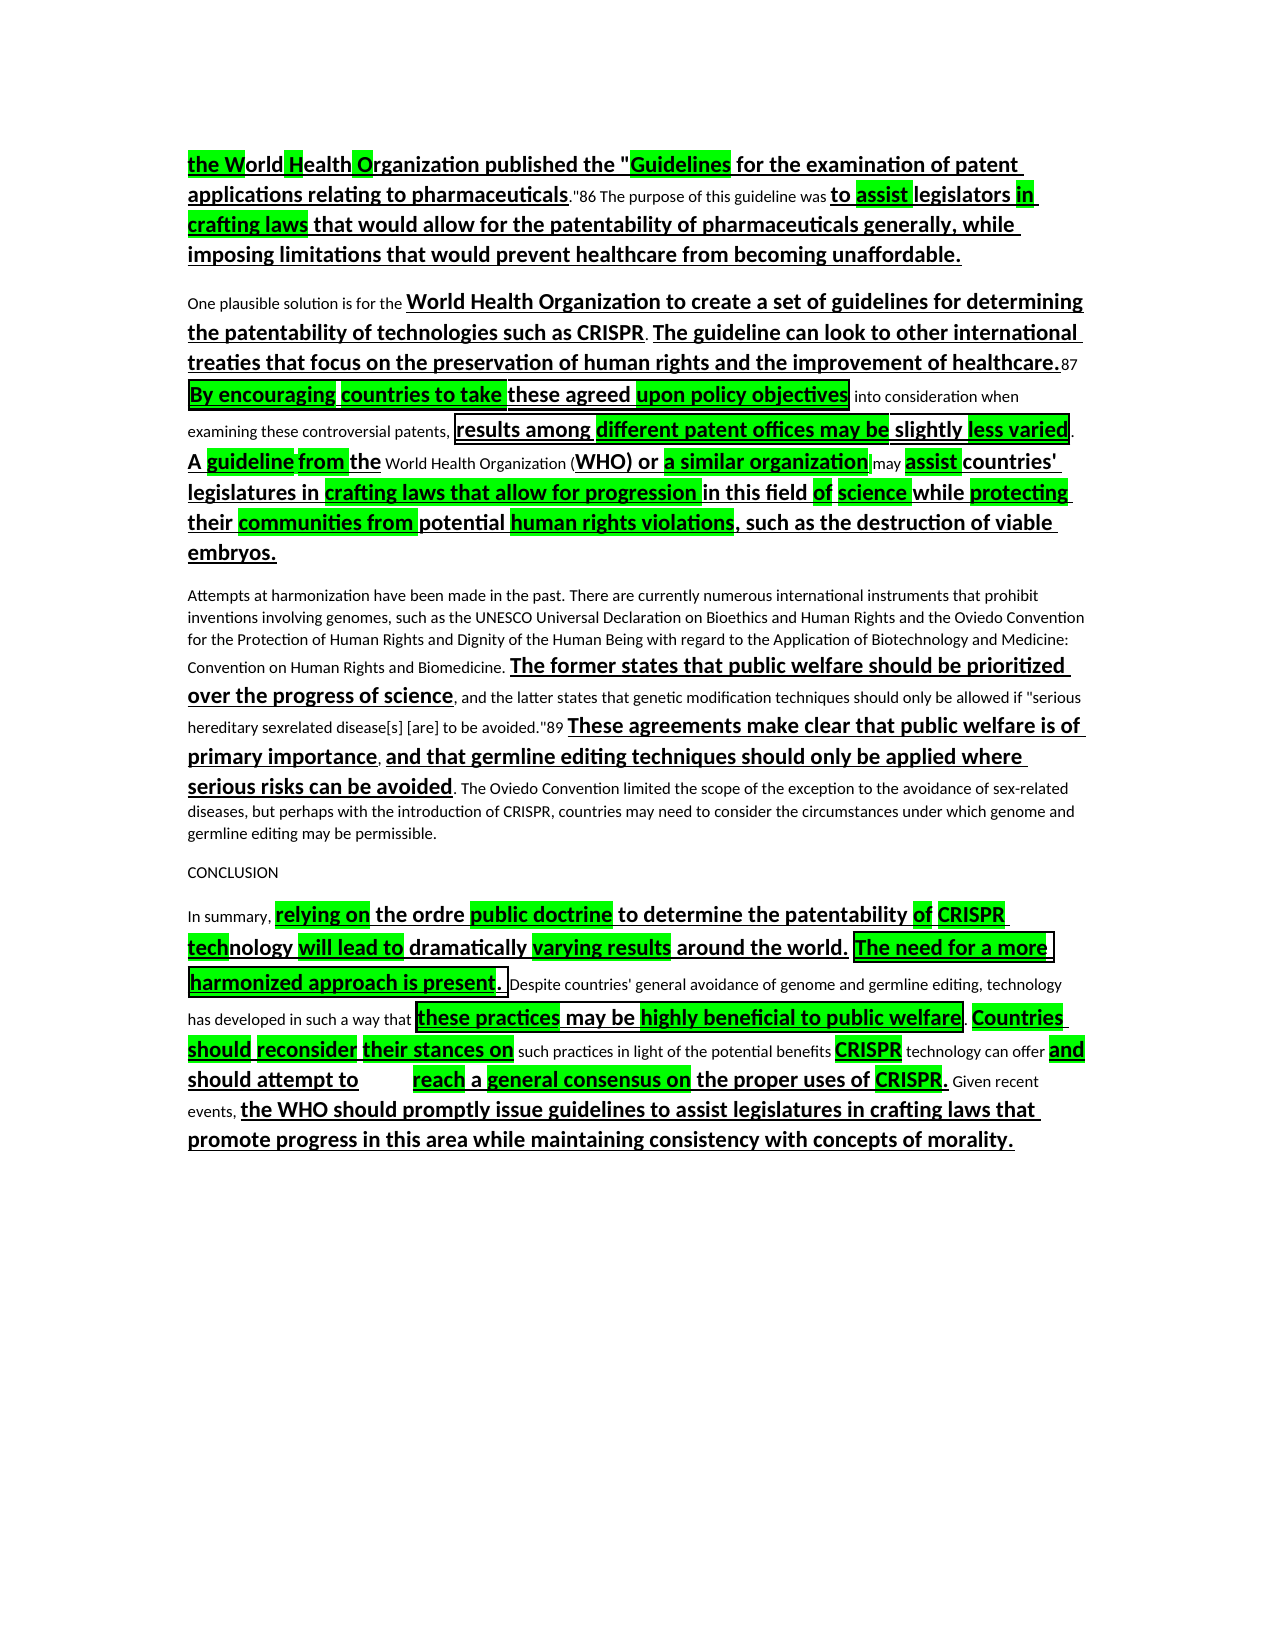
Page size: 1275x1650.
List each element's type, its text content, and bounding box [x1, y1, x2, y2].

text In summary, relying on the ordre public doctrine to determine the patentability of CRISPR technology will lead to dramatically varying results around the world. The need for a more harmonized approach is present. Despite countries' general avoidance of genome and germline editing, technology has developed in such a way that these practices may be highly beneficial to public welfare. Countries should reconsider their stances on such practices in light of the potential benefits CRISPR technology can offer and should attempt to reach a general consensus on the proper uses of CRISPR. Given recent events, the WHO should promptly issue guidelines to assist legislatures in crafting laws that promote progress in this area while maintaining consistency with concepts of morality. [187, 901, 1087, 1153]
text Attempts at harmonization have been made in the past. There are currently numerous international instruments that prohibit inventions involving genomes, such as the UNESCO Universal Declaration on Bioethics and Human Rights and the Oviedo Convention for the Protection of Human Rights and Dignity of the Human Being with regard to the Application of Biotechnology and Medicine: Convention on Human Rights and Biomedicine. The former states that public welfare should be prioritized over the progress of science, and the latter states that genetic modification techniques should only be allowed if "serious hereditary sexrelated disease[s] [are] to be avoided."89 These agreements make clear that public welfare is of primary importance, and that germline editing techniques should only be applied where serious risks can be avoided. The Oviedo Convention limited the scope of the exception to the avoidance of sex-related diseases, but perhaps with the introduction of CRISPR, countries may need to consider the circumstances under which genome and germline editing may be permissible. [187, 585, 1087, 844]
text One plausible solution is for the World Health Organization to create a set of guidelines for determining the patentability of technologies such as CRISPR. The guideline can look to other international treaties that focus on the preservation of human rights and the improvement of healthcare.87 By encouraging countries to take these agreed upon policy objectives into consideration when examining these controversial patents, results among different patent offices may be slightly less varied. A guideline from the World Health Organization (WHO) or a similar organization may assist countries' legislatures in crafting laws that allow for progression in this field of science while protecting their communities from potential human rights violations, such as the destruction of viable embryos. [187, 287, 1087, 566]
text CONCLUSION [187, 862, 1087, 882]
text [187, 150, 1087, 269]
